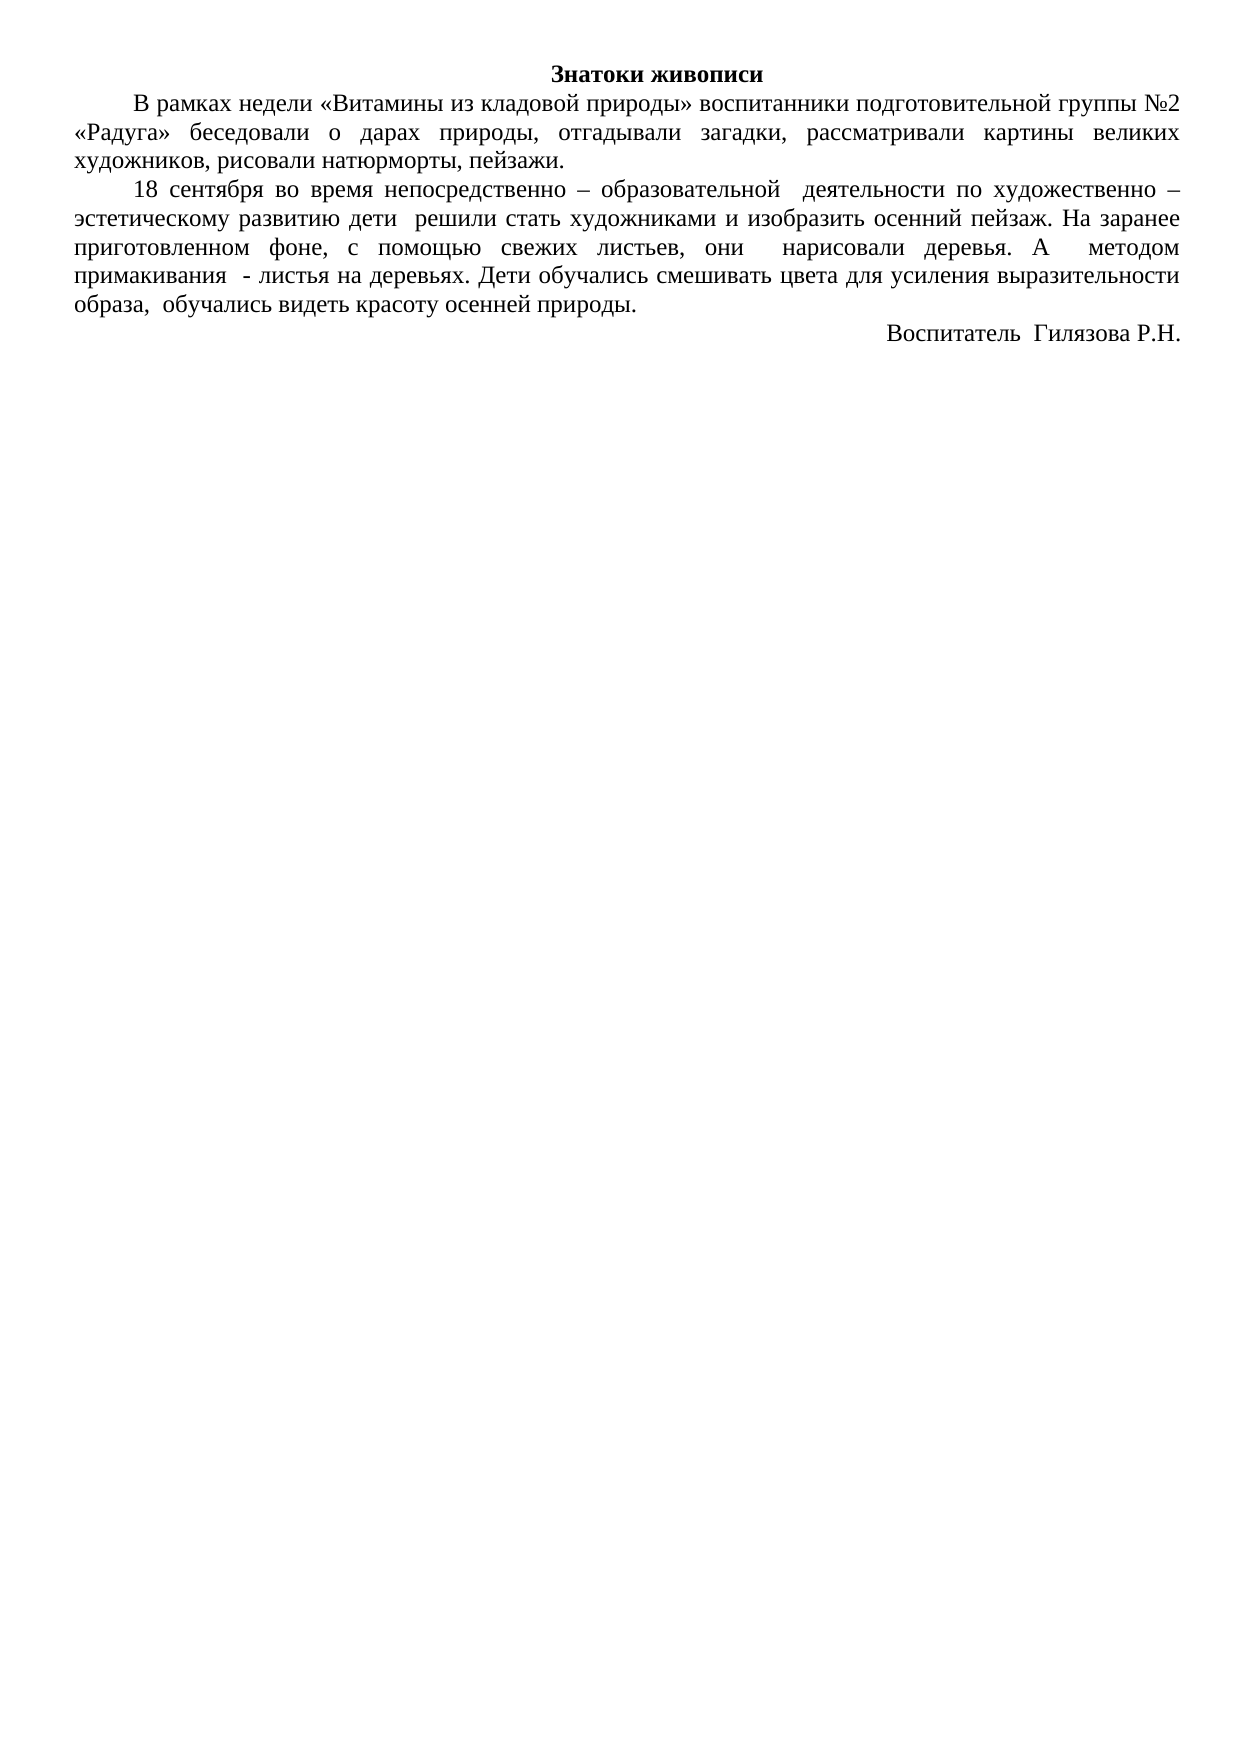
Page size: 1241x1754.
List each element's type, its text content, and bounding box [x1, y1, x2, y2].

text В рамках недели «Витамины из кладовой природы» воспитанники подготовительной группы №2 «Радуга» беседовали о дарах природы, отгадывали загадки, рассматривали картины великих художников, рисовали натюрморты, пейзажи. [74, 88, 1181, 174]
text Знатоки живописи [74, 59, 1181, 88]
text 18 сентября во время непосредственно – образовательной деятельности по художественно – эстетическому развитию дети решили стать художниками и изобразить осенний пейзаж. На заранее приготовленном фоне, с помощью свежих листьев, они нарисовали деревья. А методом примакивания - листья на деревьях. Дети обучались смешивать цвета для усиления выразительности образа, обучались видеть красоту осенней природы. [74, 174, 1181, 318]
text Воспитатель Гилязова Р.Н. [74, 318, 1181, 347]
